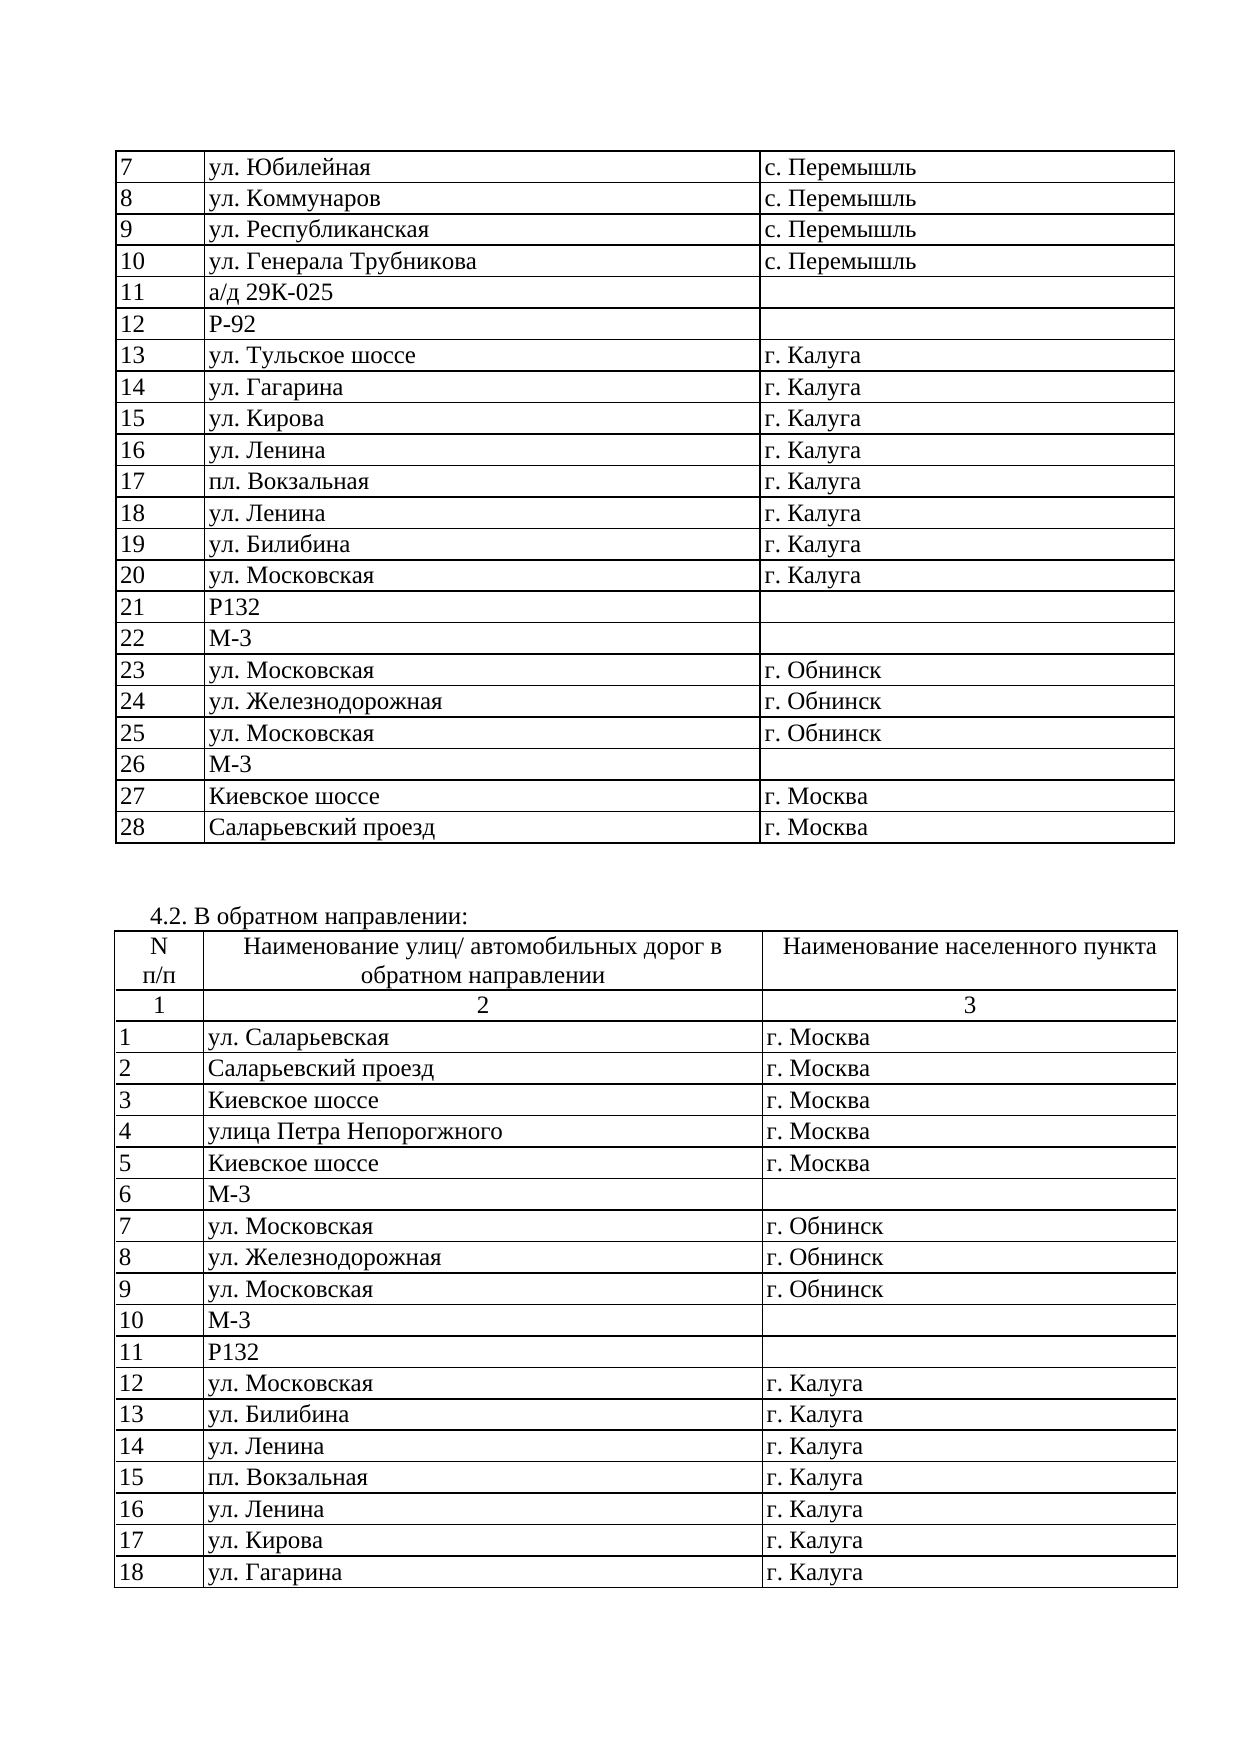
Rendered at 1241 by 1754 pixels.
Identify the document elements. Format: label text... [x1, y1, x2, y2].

table_cell 27 [117, 781, 204, 811]
table_cell 15 [115, 1462, 203, 1492]
table_cell 12 [117, 309, 204, 339]
table_cell ул. Кирова [204, 1525, 762, 1555]
table_cell ул. Ленина [205, 498, 759, 527]
table_cell 2 [115, 1053, 203, 1083]
table_cell г. Калуга [763, 1366, 1177, 1398]
table_cell г. Калуга [761, 561, 1174, 590]
table_cell г. Калуга [761, 498, 1174, 527]
table_cell ул. Московская [204, 1211, 762, 1241]
table_cell г. Обнинск [761, 686, 1174, 716]
text 4.2. В обратном направлении: [150, 901, 1090, 930]
table_cell ул. Ленина [205, 435, 759, 464]
table_cell М-3 [204, 1179, 762, 1209]
table_cell пл. Вокзальная [204, 1462, 762, 1492]
table_cell ул. Республиканская [205, 215, 759, 244]
table_cell 22 [117, 623, 204, 653]
table_cell ул. Гагарина [205, 372, 759, 402]
table_cell 26 [117, 749, 204, 779]
table_cell 3 [115, 1084, 203, 1115]
table_cell г. Калуга [763, 1524, 1177, 1555]
table_cell Киевское шоссе [204, 1085, 762, 1115]
table_cell г. Москва [763, 1146, 1177, 1178]
table_cell г. Калуга [761, 372, 1174, 402]
table_cell 11 [115, 1336, 203, 1366]
table_cell 7 [115, 1210, 203, 1241]
table_cell 9 [115, 1273, 203, 1303]
table_cell г. Москва [761, 812, 1174, 842]
table_cell г. Калуга [761, 529, 1174, 559]
table_header Наименование улиц/ автомобильных дорог в обратном направлении [204, 932, 762, 989]
table_cell 11 [117, 277, 204, 307]
table_cell г. Калуга [761, 403, 1174, 433]
table_cell ул. Юбилейная [205, 152, 759, 181]
table_cell 3 [763, 989, 1177, 1020]
table_cell ул. Московская [204, 1274, 762, 1303]
table_cell 4 [115, 1116, 203, 1146]
table_cell с. Перемышль [761, 215, 1174, 244]
table_cell 13 [117, 340, 204, 370]
table_cell [763, 1335, 1177, 1366]
table_cell ул. Кирова [205, 403, 759, 433]
table_cell 18 [115, 1556, 203, 1587]
table_cell 6 [115, 1179, 203, 1209]
table_cell 16 [115, 1493, 203, 1524]
table_cell с. Перемышль [761, 246, 1174, 276]
table_cell ул. Московская [205, 718, 759, 748]
table_cell ул. Московская [205, 561, 759, 590]
table_cell с. Перемышль [761, 152, 1174, 181]
table_cell 21 [117, 592, 204, 622]
table_header N п/п [115, 932, 203, 989]
table_cell г. Москва [763, 1020, 1177, 1052]
table_cell 19 [117, 529, 204, 559]
table_cell 14 [115, 1430, 203, 1461]
table_cell Саларьевский проезд [205, 812, 759, 842]
table_cell 16 [117, 435, 204, 464]
table_cell 25 [117, 718, 204, 748]
table_cell г. Обнинск [763, 1209, 1177, 1241]
table_cell 10 [117, 246, 204, 276]
table_cell 7 [117, 152, 204, 181]
table_cell Киевское шоссе [205, 781, 759, 811]
table_cell г. Москва [761, 781, 1174, 811]
table_cell ул. Московская [205, 655, 759, 685]
table_cell г. Калуга [763, 1492, 1177, 1524]
table_cell 13 [115, 1399, 203, 1429]
table_cell 8 [115, 1242, 203, 1272]
table_cell ул. Московская [204, 1368, 762, 1398]
table_cell 17 [115, 1525, 203, 1555]
table_cell ул. Билибина [204, 1400, 762, 1429]
table_cell ул. Железнодорожная [204, 1242, 762, 1272]
table_cell г. Обнинск [761, 718, 1174, 748]
table_cell г. Калуга [761, 340, 1174, 370]
table_cell ул. Ленина [204, 1431, 762, 1461]
table_cell пл. Вокзальная [205, 466, 759, 496]
table_header Наименование населенного пункта [763, 932, 1177, 989]
table_cell г. Москва [763, 1083, 1177, 1115]
table_cell [763, 1304, 1177, 1335]
table_cell 10 [115, 1305, 203, 1335]
table_cell ул. Билибина [205, 529, 759, 559]
table_cell 2 [204, 991, 762, 1020]
table_cell г. Обнинск [763, 1241, 1177, 1272]
table_cell Киевское шоссе [204, 1148, 762, 1178]
table_cell [761, 309, 1174, 339]
table_cell с. Перемышль [761, 183, 1174, 213]
table_cell [761, 277, 1174, 307]
table_cell г. Калуга [763, 1429, 1177, 1461]
table_cell а/д 29К-025 [205, 277, 759, 307]
table_cell [761, 623, 1174, 653]
table_cell М-3 [204, 1305, 762, 1335]
table_cell г. Калуга [761, 435, 1174, 464]
table_cell г. Обнинск [761, 655, 1174, 685]
table_cell г. Москва [763, 1115, 1177, 1146]
table_cell 5 [115, 1147, 203, 1178]
table_cell 28 [117, 812, 204, 842]
table_cell ул. Тульское шоссе [205, 340, 759, 370]
table_cell 1 [115, 1021, 203, 1052]
table_cell улица Петра Непорогжного [204, 1116, 762, 1146]
table_cell Р132 [204, 1337, 762, 1366]
table_cell ул. Ленина [204, 1494, 762, 1524]
table_cell г. Калуга [761, 466, 1174, 496]
table_cell [761, 592, 1174, 622]
table_cell 20 [117, 561, 204, 590]
table_cell 24 [117, 686, 204, 716]
table_cell г. Калуга [763, 1461, 1177, 1492]
table_cell ул. Гагарина [204, 1557, 762, 1587]
table_cell 18 [117, 498, 204, 527]
table_cell 1 [115, 990, 203, 1020]
table_cell 12 [115, 1368, 203, 1398]
table_cell Р132 [205, 592, 759, 622]
table_cell Р-92 [205, 309, 759, 339]
table_cell ул. Генерала Трубникова [205, 246, 759, 276]
table_cell г. Калуга [763, 1398, 1177, 1429]
table_cell 15 [117, 403, 204, 433]
table_cell 23 [117, 655, 204, 685]
table_cell М-3 [205, 623, 759, 653]
table_cell [761, 749, 1174, 779]
table_cell ул. Саларьевская [204, 1022, 762, 1052]
table_cell М-3 [205, 749, 759, 779]
table_cell ул. Железнодорожная [205, 686, 759, 716]
table_cell Саларьевский проезд [204, 1053, 762, 1083]
table_cell 8 [117, 183, 204, 213]
table_cell 14 [117, 372, 204, 402]
table_cell 9 [117, 215, 204, 244]
table_cell [763, 1178, 1177, 1209]
table_cell 17 [117, 466, 204, 496]
table_cell ул. Коммунаров [205, 183, 759, 213]
table_cell г. Калуга [763, 1555, 1177, 1587]
table_cell г. Москва [763, 1052, 1177, 1083]
table_cell г. Обнинск [763, 1272, 1177, 1303]
